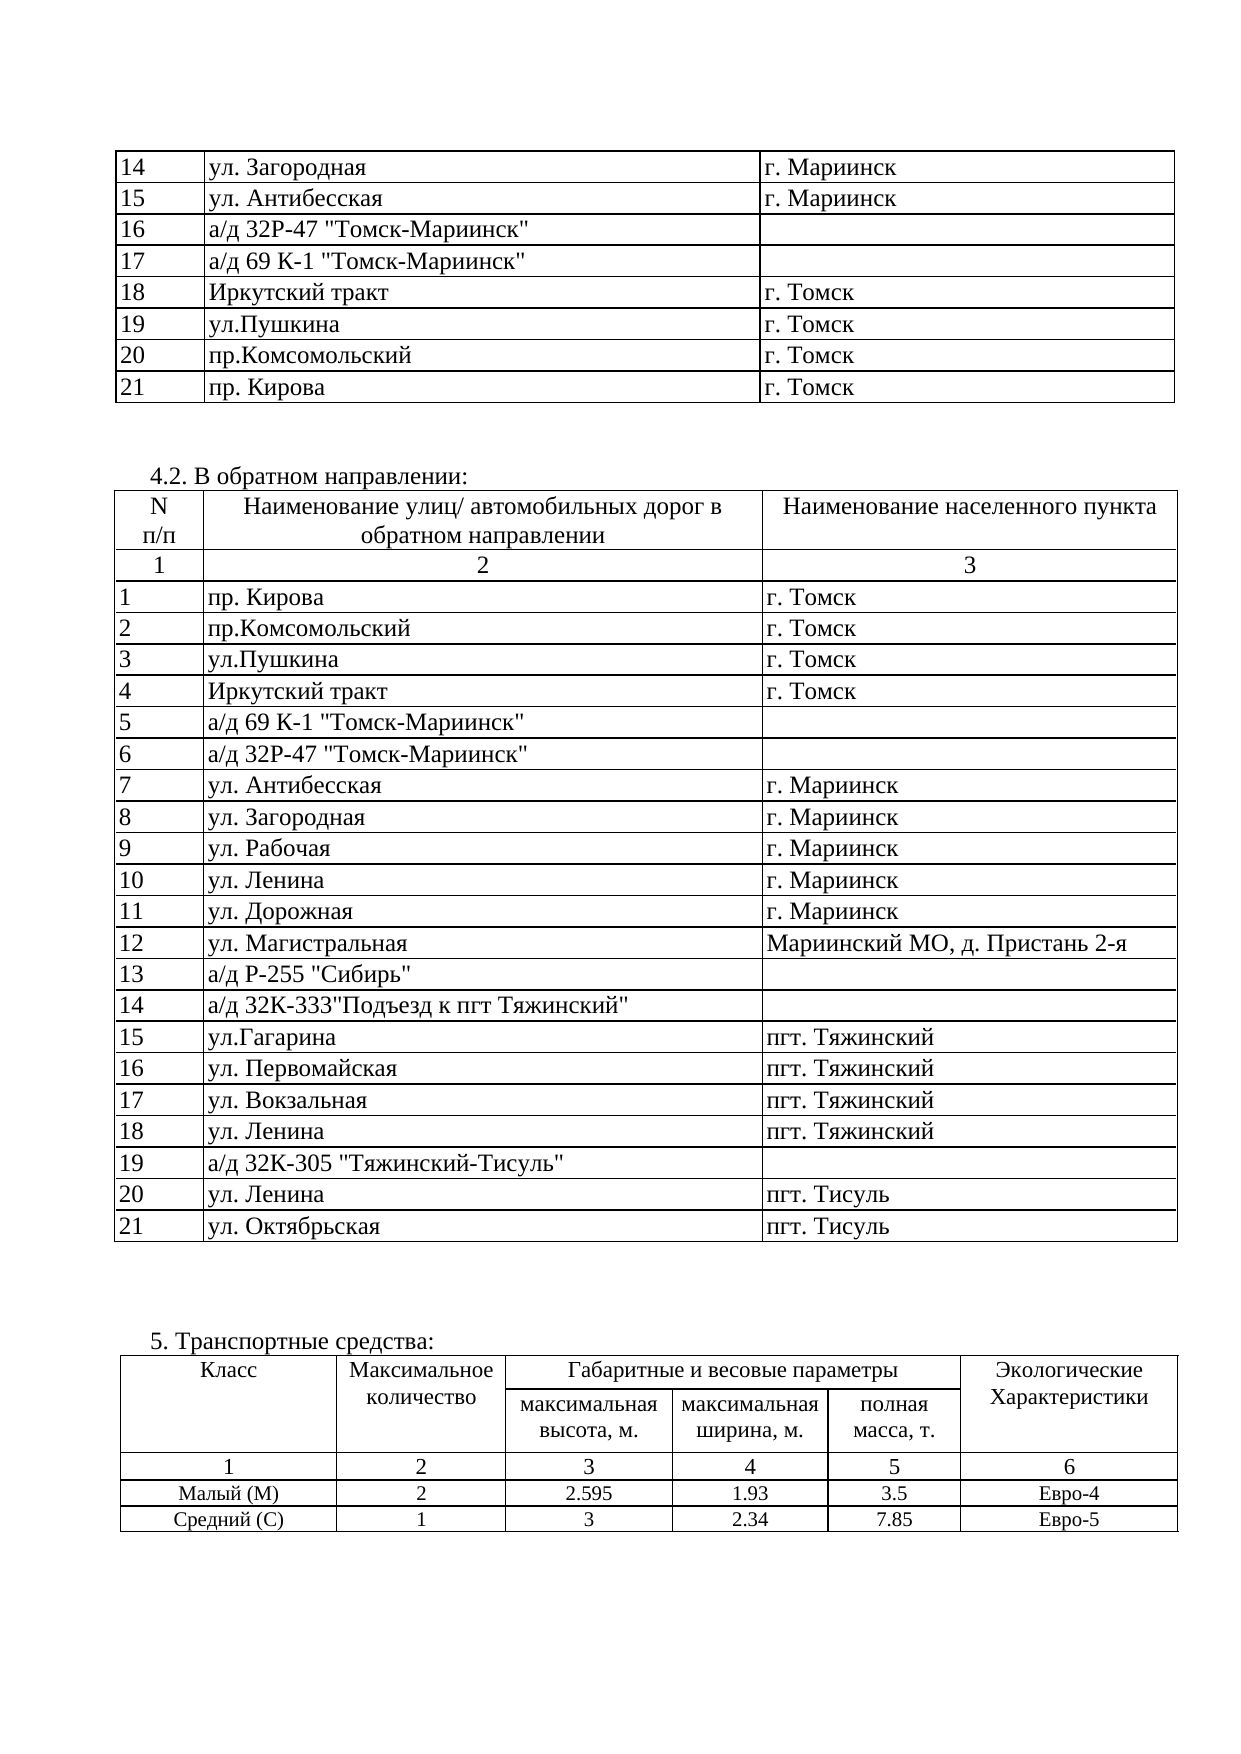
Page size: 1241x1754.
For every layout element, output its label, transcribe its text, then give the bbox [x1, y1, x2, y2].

table_cell 9 [115, 833, 203, 863]
table_cell 5 [115, 707, 203, 737]
table_cell [761, 246, 1174, 276]
table_cell 3 [506, 1453, 672, 1479]
table_cell пгт. Тяжинский [763, 1115, 1177, 1146]
table_cell максимальная ширина, м. [673, 1390, 827, 1451]
table_cell 8 [115, 801, 203, 832]
table_cell 6 [115, 738, 203, 769]
table_cell а/д 69 К-1 "Томск-Мариинск" [205, 246, 759, 276]
table_cell ул. Загородная [205, 152, 759, 181]
table_cell 16 [117, 215, 204, 244]
table_cell 3 [763, 549, 1177, 580]
table_cell Средний (С) [121, 1507, 336, 1531]
table_cell пр.Комсомольский [205, 340, 759, 370]
table_cell 20 [117, 340, 204, 370]
table_cell 1.93 [673, 1481, 827, 1505]
table_header Максимальное количество [337, 1356, 505, 1451]
table_cell ул.Пушкина [205, 309, 759, 339]
table_cell 18 [117, 277, 204, 307]
table_cell 2 [337, 1453, 505, 1479]
table_cell г. Томск [763, 674, 1177, 706]
table_cell 1 [337, 1507, 505, 1531]
table_cell 18 [115, 1116, 203, 1146]
table_cell [761, 215, 1174, 244]
table_cell Мариинский МО, д. Пристань 2-я [763, 926, 1177, 957]
table_cell 19 [115, 1147, 203, 1178]
table_cell ул. Загородная [204, 802, 762, 832]
table_cell пр. Кирова [205, 372, 759, 402]
table_header Наименование улиц/ автомобильных дорог в обратном направлении [204, 491, 762, 548]
table_cell 12 [115, 927, 203, 957]
table_cell 17 [117, 246, 204, 276]
text 5. Транспортные средства: [150, 1326, 1090, 1355]
table_cell 1 [115, 550, 203, 580]
table_cell ул. Магистральная [204, 928, 762, 957]
table_cell ул. Рабочая [204, 833, 762, 863]
table_cell ул. Ленина [204, 865, 762, 894]
table_cell ул. Антибесская [205, 183, 759, 213]
table_cell Иркутский тракт [204, 676, 762, 706]
table_cell пгт. Тисуль [763, 1209, 1177, 1241]
table_cell [763, 958, 1177, 989]
table_cell 14 [117, 152, 204, 181]
table_header Габаритные и весовые параметры [506, 1356, 960, 1388]
table_cell 20 [115, 1179, 203, 1209]
table_cell г. Томск [761, 340, 1174, 370]
table_cell г. Томск [763, 580, 1177, 611]
table_cell Иркутский тракт [205, 277, 759, 307]
table_cell ул. Вокзальная [204, 1085, 762, 1115]
table_cell г. Томск [763, 611, 1177, 643]
table_cell 21 [117, 372, 204, 402]
table_cell 16 [115, 1053, 203, 1083]
table_cell 1 [115, 581, 203, 611]
table_cell ул.Пушкина [204, 645, 762, 674]
table_cell а/д 32К-333"Подъезд к пгт Тяжинский" [204, 991, 762, 1020]
table_cell [763, 989, 1177, 1020]
table_cell пгт. Тяжинский [763, 1052, 1177, 1083]
table_header N п/п [115, 491, 203, 548]
table_cell г. Томск [761, 277, 1174, 307]
table_cell Малый (М) [121, 1481, 336, 1505]
table_cell пгт. Тисуль [763, 1178, 1177, 1209]
table_cell г. Мариинск [763, 800, 1177, 832]
table_cell г. Мариинск [763, 769, 1177, 800]
table_cell г. Мариинск [763, 895, 1177, 926]
table_header Экологические Характеристики [961, 1356, 1177, 1451]
table_cell 15 [115, 1021, 203, 1052]
table_cell 13 [115, 959, 203, 989]
table_cell ул.Гагарина [204, 1022, 762, 1052]
table_cell г. Мариинск [763, 863, 1177, 894]
table_cell 4 [673, 1453, 827, 1479]
table_cell Евро-5 [961, 1507, 1177, 1531]
table_cell 15 [117, 183, 204, 213]
table_cell г. Мариинск [761, 152, 1174, 181]
table_cell полная масса, т. [829, 1390, 960, 1451]
table_cell г. Томск [761, 372, 1174, 402]
table_cell пр. Кирова [204, 582, 762, 611]
table_header Наименование населенного пункта [763, 491, 1177, 548]
table_cell Евро-4 [961, 1481, 1177, 1505]
table_cell а/д Р-255 "Сибирь" [204, 959, 762, 989]
table_cell 6 [961, 1453, 1177, 1479]
table_cell 21 [115, 1210, 203, 1241]
table_cell 3 [506, 1507, 672, 1531]
table_cell ул. Первомайская [204, 1053, 762, 1083]
table_cell пр.Комсомольский [204, 613, 762, 643]
table_cell 2 [204, 550, 762, 580]
table_cell 19 [117, 309, 204, 339]
table_cell 3 [115, 644, 203, 674]
table_cell 7 [115, 770, 203, 800]
table_cell 5 [829, 1453, 960, 1479]
table_cell а/д 32Р-47 "Томск-Мариинск" [204, 739, 762, 769]
table_cell 2.595 [506, 1481, 672, 1505]
table_cell г. Томск [761, 309, 1174, 339]
table_cell ул. Октябрьская [204, 1211, 762, 1241]
text 4.2. В обратном направлении: [150, 461, 1090, 489]
table_cell ул. Ленина [204, 1179, 762, 1209]
table_cell 4 [115, 675, 203, 706]
table_cell а/д 69 К-1 "Томск-Мариинск" [204, 707, 762, 737]
table_cell ул. Дорожная [204, 896, 762, 926]
table_cell а/д 32Р-47 "Томск-Мариинск" [205, 215, 759, 244]
table_cell 3.5 [829, 1481, 960, 1505]
table_cell 10 [115, 864, 203, 894]
table_cell [763, 706, 1177, 737]
table_cell ул. Ленина [204, 1116, 762, 1146]
table_cell 1 [121, 1453, 336, 1479]
table_cell [763, 737, 1177, 769]
table_cell пгт. Тяжинский [763, 1020, 1177, 1052]
table_cell г. Томск [763, 643, 1177, 674]
table_cell 17 [115, 1084, 203, 1115]
table_cell 14 [115, 990, 203, 1020]
table_cell 2.34 [673, 1507, 827, 1531]
table_cell г. Мариинск [763, 832, 1177, 863]
table_cell [763, 1146, 1177, 1178]
table_cell пгт. Тяжинский [763, 1083, 1177, 1115]
table_cell а/д 32К-305 "Тяжинский-Тисуль" [204, 1148, 762, 1178]
table_cell 11 [115, 896, 203, 926]
table_cell 2 [337, 1481, 505, 1505]
table_cell 7.85 [829, 1507, 960, 1531]
table_header Класс [121, 1356, 336, 1451]
table_cell максимальная высота, м. [506, 1390, 672, 1451]
table_cell 2 [115, 613, 203, 643]
table_cell г. Мариинск [761, 183, 1174, 213]
table_cell ул. Антибесская [204, 770, 762, 800]
